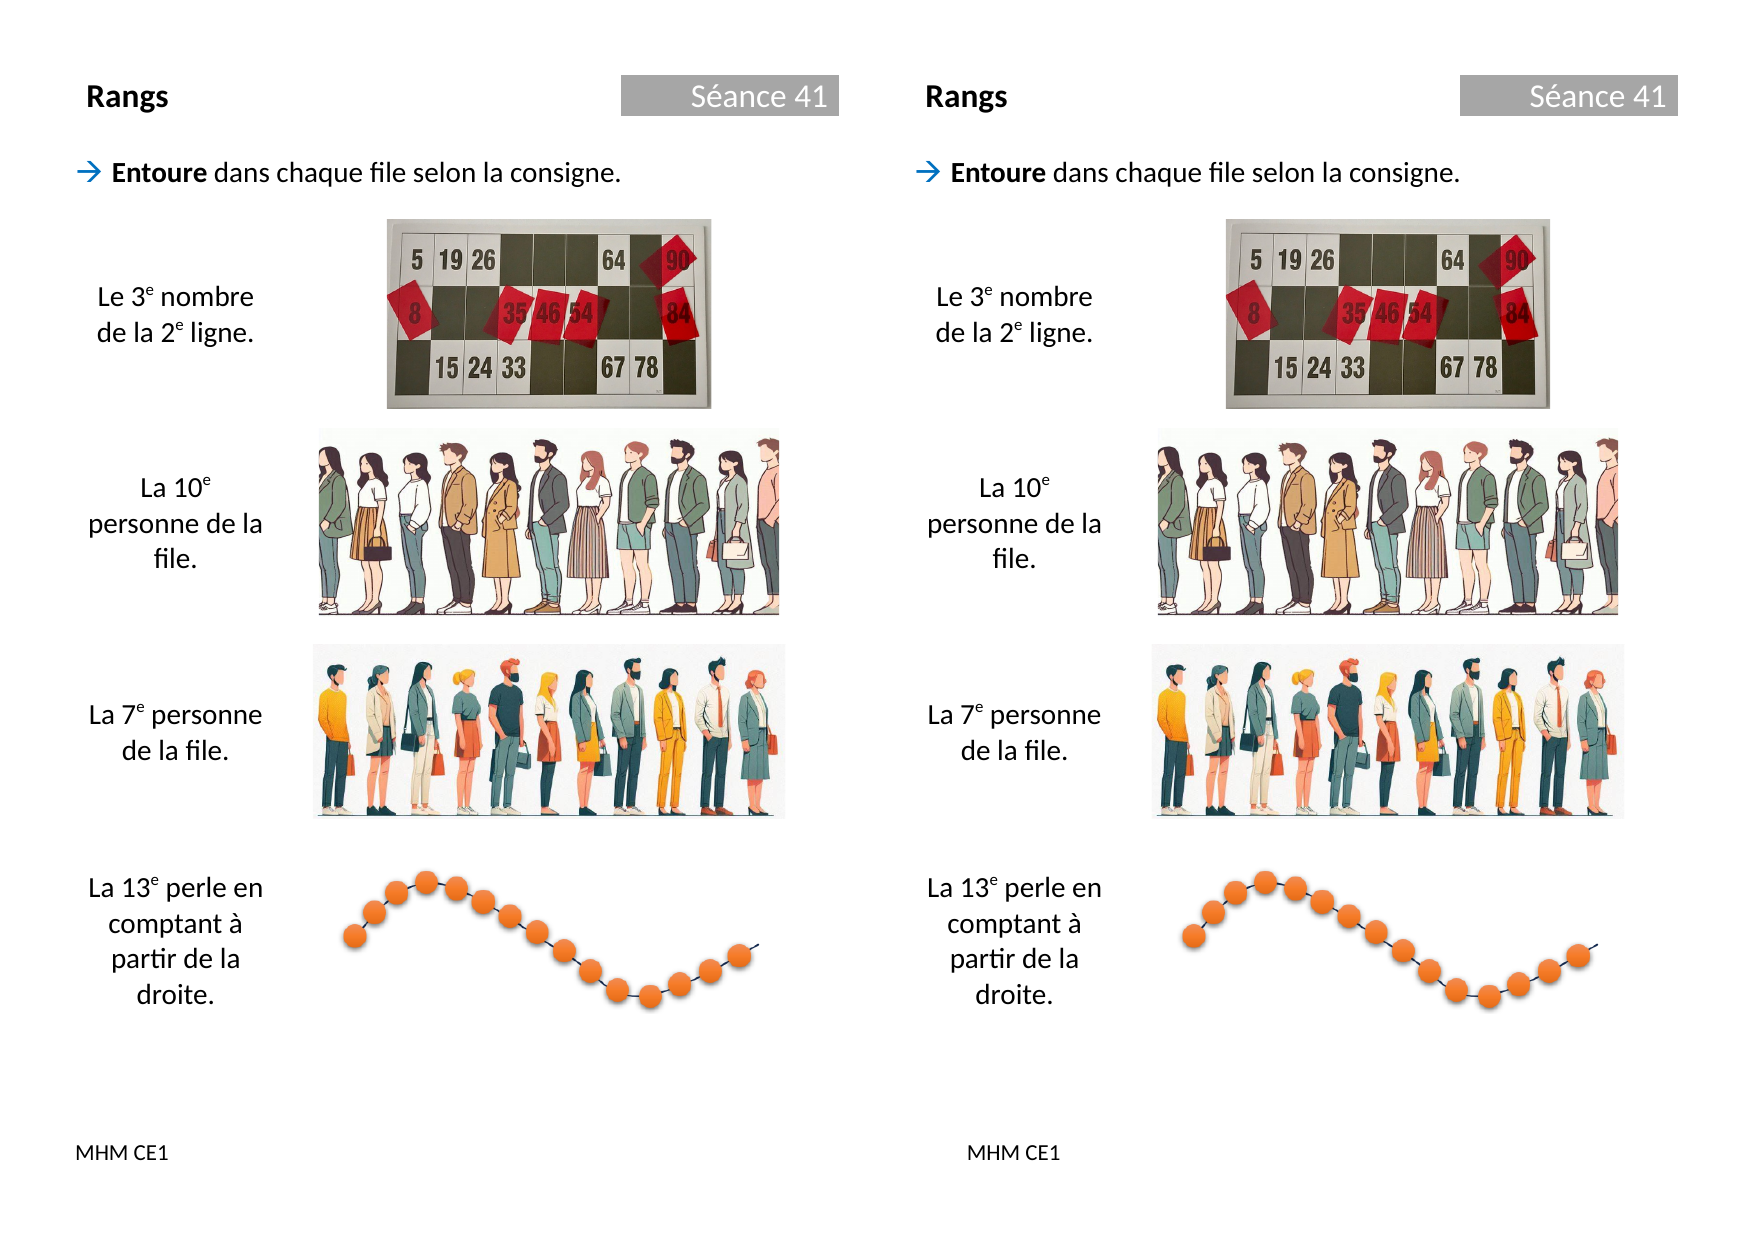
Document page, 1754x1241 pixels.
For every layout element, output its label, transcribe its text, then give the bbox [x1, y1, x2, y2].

table_cell [276, 836, 822, 1045]
picture [318, 428, 780, 617]
text Entoure dans chaque file selon la consigne. [75, 154, 840, 190]
picture [1225, 219, 1551, 409]
picture [1173, 867, 1603, 1014]
table_cell La 10e personne de la file. [75, 419, 276, 627]
picture [386, 219, 712, 409]
table_header Rangs [75, 75, 621, 116]
picture [1157, 428, 1619, 617]
picture [312, 644, 786, 819]
table_header Le 3e nombre de la 2e ligne. [914, 210, 1115, 418]
table_cell [1115, 836, 1661, 1045]
table_header Le 3e nombre de la 2e ligne. [75, 210, 276, 418]
table_header Séance 41 [621, 75, 839, 116]
table_cell La 13e perle en comptant à partir de la droite. [75, 836, 276, 1045]
table_cell [1115, 419, 1661, 627]
text Entoure dans chaque file selon la consigne. [914, 154, 1679, 190]
table_header [276, 210, 822, 418]
table_header [1115, 210, 1661, 418]
table_cell [276, 627, 822, 836]
picture [334, 867, 764, 1014]
table_cell La 10e personne de la file. [914, 419, 1115, 627]
picture [1151, 644, 1625, 819]
table_cell La 7e personne de la file. [75, 627, 276, 836]
table_cell [1115, 627, 1661, 836]
table_header Rangs [914, 75, 1460, 116]
table_cell [276, 419, 822, 627]
table_cell La 13e perle en comptant à partir de la droite. [914, 836, 1115, 1045]
table_header Séance 41 [1460, 75, 1678, 116]
table_cell La 7e personne de la file. [914, 627, 1115, 836]
